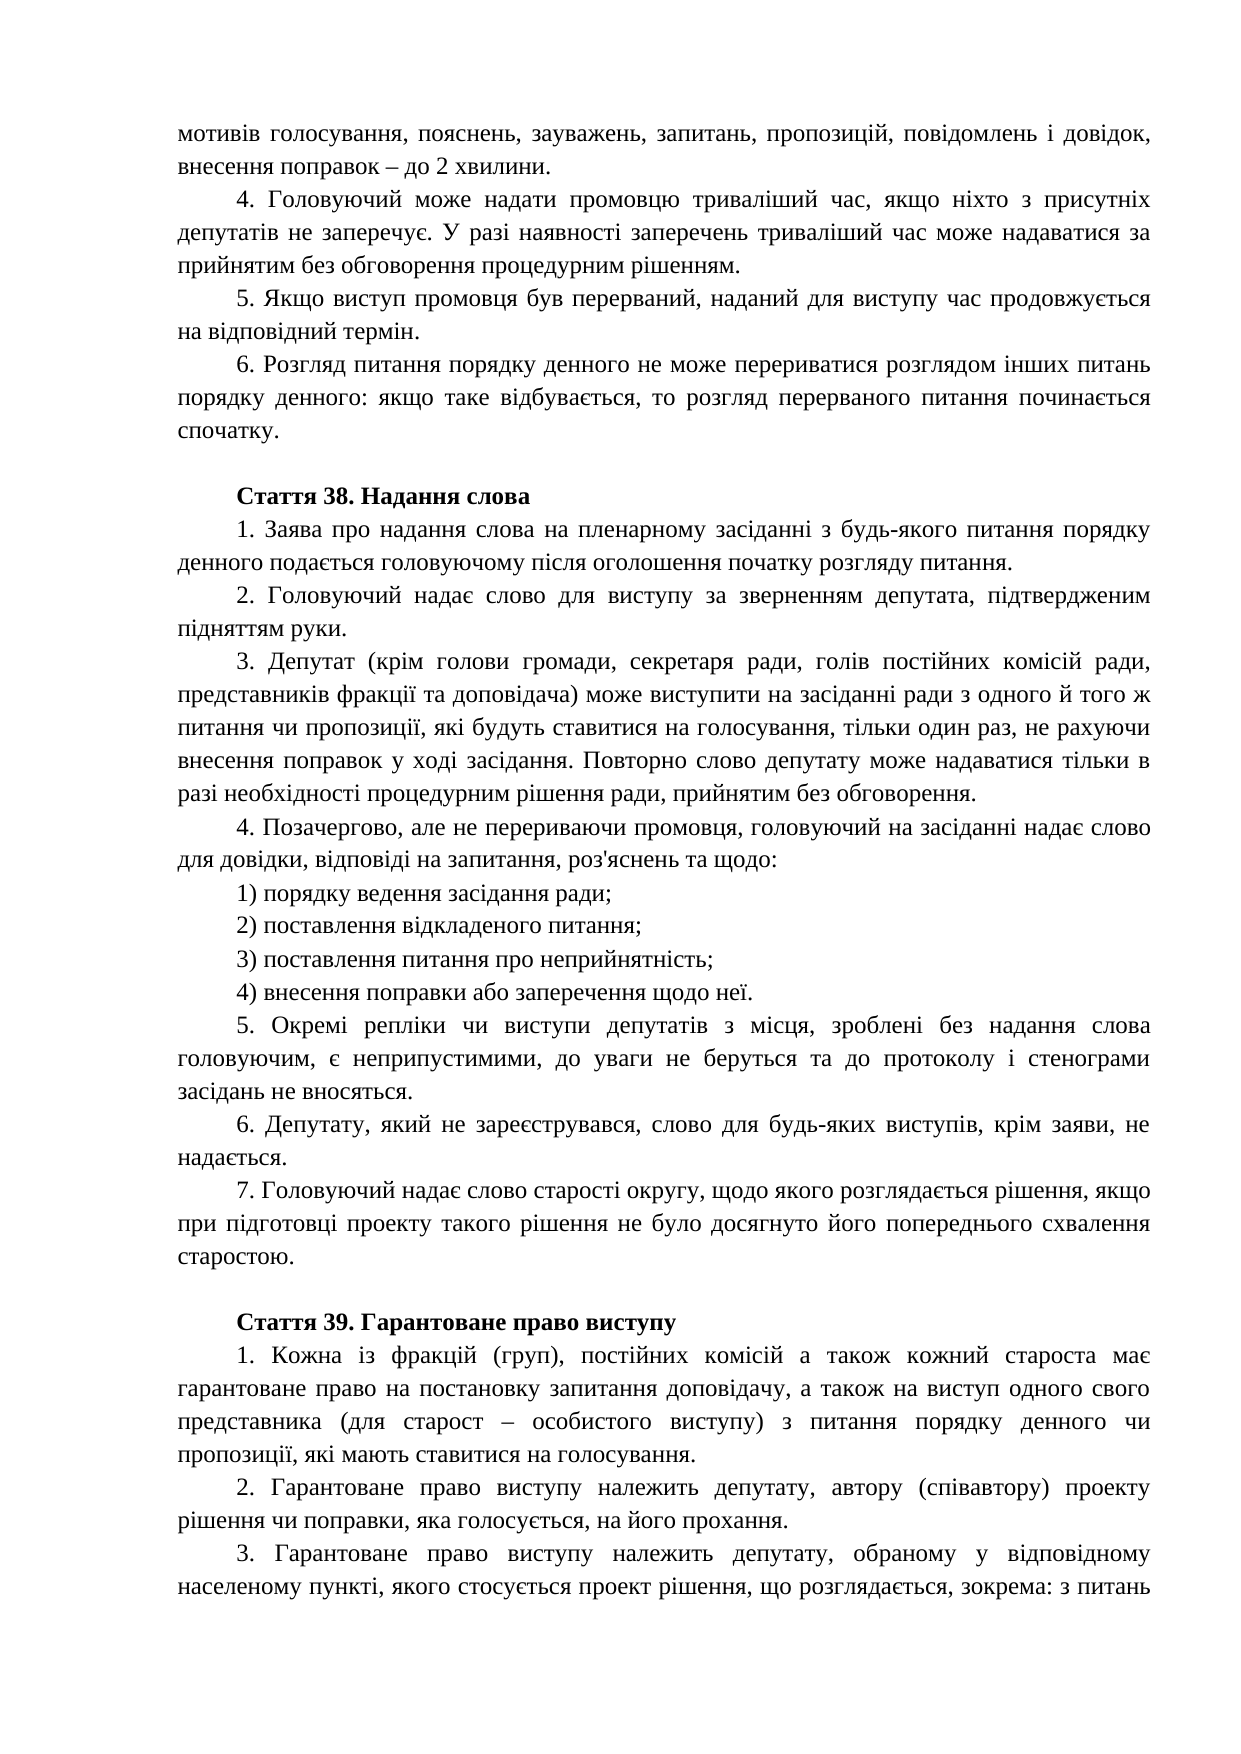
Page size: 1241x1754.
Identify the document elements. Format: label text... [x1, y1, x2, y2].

text 2. Головуючий надає слово для виступу за зверненням депутата, підтвердженим підняттям руки. [177, 580, 1152, 642]
text 1. Кожна із фракцій (груп), постійних комісій а також кожний староста має гарантоване право на постановку запитання доповідачу, а також на виступ одного свого представника (для старост – особистого виступу) з питання порядку денного чи пропозиції, які мають ставитися на голосування. [177, 1340, 1152, 1468]
text 5. Окремі репліки чи виступи депутатів з місця, зроблені без надання слова головуючим, є неприпустимими, до уваги не беруться та до протоколу і стенограми засідань не вносяться. [177, 1010, 1152, 1104]
text 3. Депутат (крім голови громади, секретаря ради, голів постійних комісій ради, представників фракції та доповідача) може виступити на засіданні ради з одного й того ж питання чи пропозиції, які будуть ставитися на голосування, тільки один раз, не рахуючи внесення поправок у ході засідання. Повторно слово депутату може надаватися тільки в разі необхідності процедурним рішення ради, прийнятим без обговорення. [177, 646, 1152, 807]
text Стаття 39. Гарантоване право виступу [177, 1307, 1152, 1336]
text 6. Розгляд питання порядку денного не може перериватися розглядом інших питань порядку денного: якщо таке відбувається, то розгляд перерваного питання починається спочатку. [177, 349, 1152, 444]
text Стаття 38. Надання слова [177, 481, 1152, 510]
text 4) внесення поправки або заперечення щодо неї. [177, 977, 1152, 1005]
text 5. Якщо виступ промовця був перерваний, наданий для виступу час продовжується на відповідний термін. [177, 283, 1152, 345]
text 2) поставлення відкладеного питання; [177, 911, 1152, 939]
text 3) поставлення питання про неприйнятність; [177, 944, 1152, 972]
text 2. Гарантоване право виступу належить депутату, автору (співавтору) проекту рішення чи поправки, яка голосується, на його прохання. [177, 1472, 1152, 1534]
text 7. Головуючий надає слово старості округу, щодо якого розглядається рішення, якщо при підготовці проекту такого рішення не було досягнуто його попереднього схвалення старостою. [177, 1175, 1152, 1269]
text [177, 118, 1152, 180]
text 6. Депутату, який не зареєструвався, слово для будь-яких виступів, крім заяви, не надається. [177, 1109, 1152, 1171]
text 1. Заява про надання слова на пленарному засіданні з будь-якого питання порядку денного подається головуючому після оголошення початку розгляду питання. [177, 514, 1152, 576]
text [177, 1538, 1152, 1600]
text 4. Головуючий може надати промовцю триваліший час, якщо ніхто з присутніх депутатів не заперечує. У разі наявності заперечень триваліший час може надаватися за прийнятим без обговорення процедурним рішенням. [177, 184, 1152, 279]
text 4. Позачергово, але не перериваючи промовця, головуючий на засіданні надає слово для довідки, відповіді на запитання, роз'яснень та щодо: [177, 812, 1152, 873]
text 1) порядку ведення засідання ради; [177, 878, 1152, 906]
